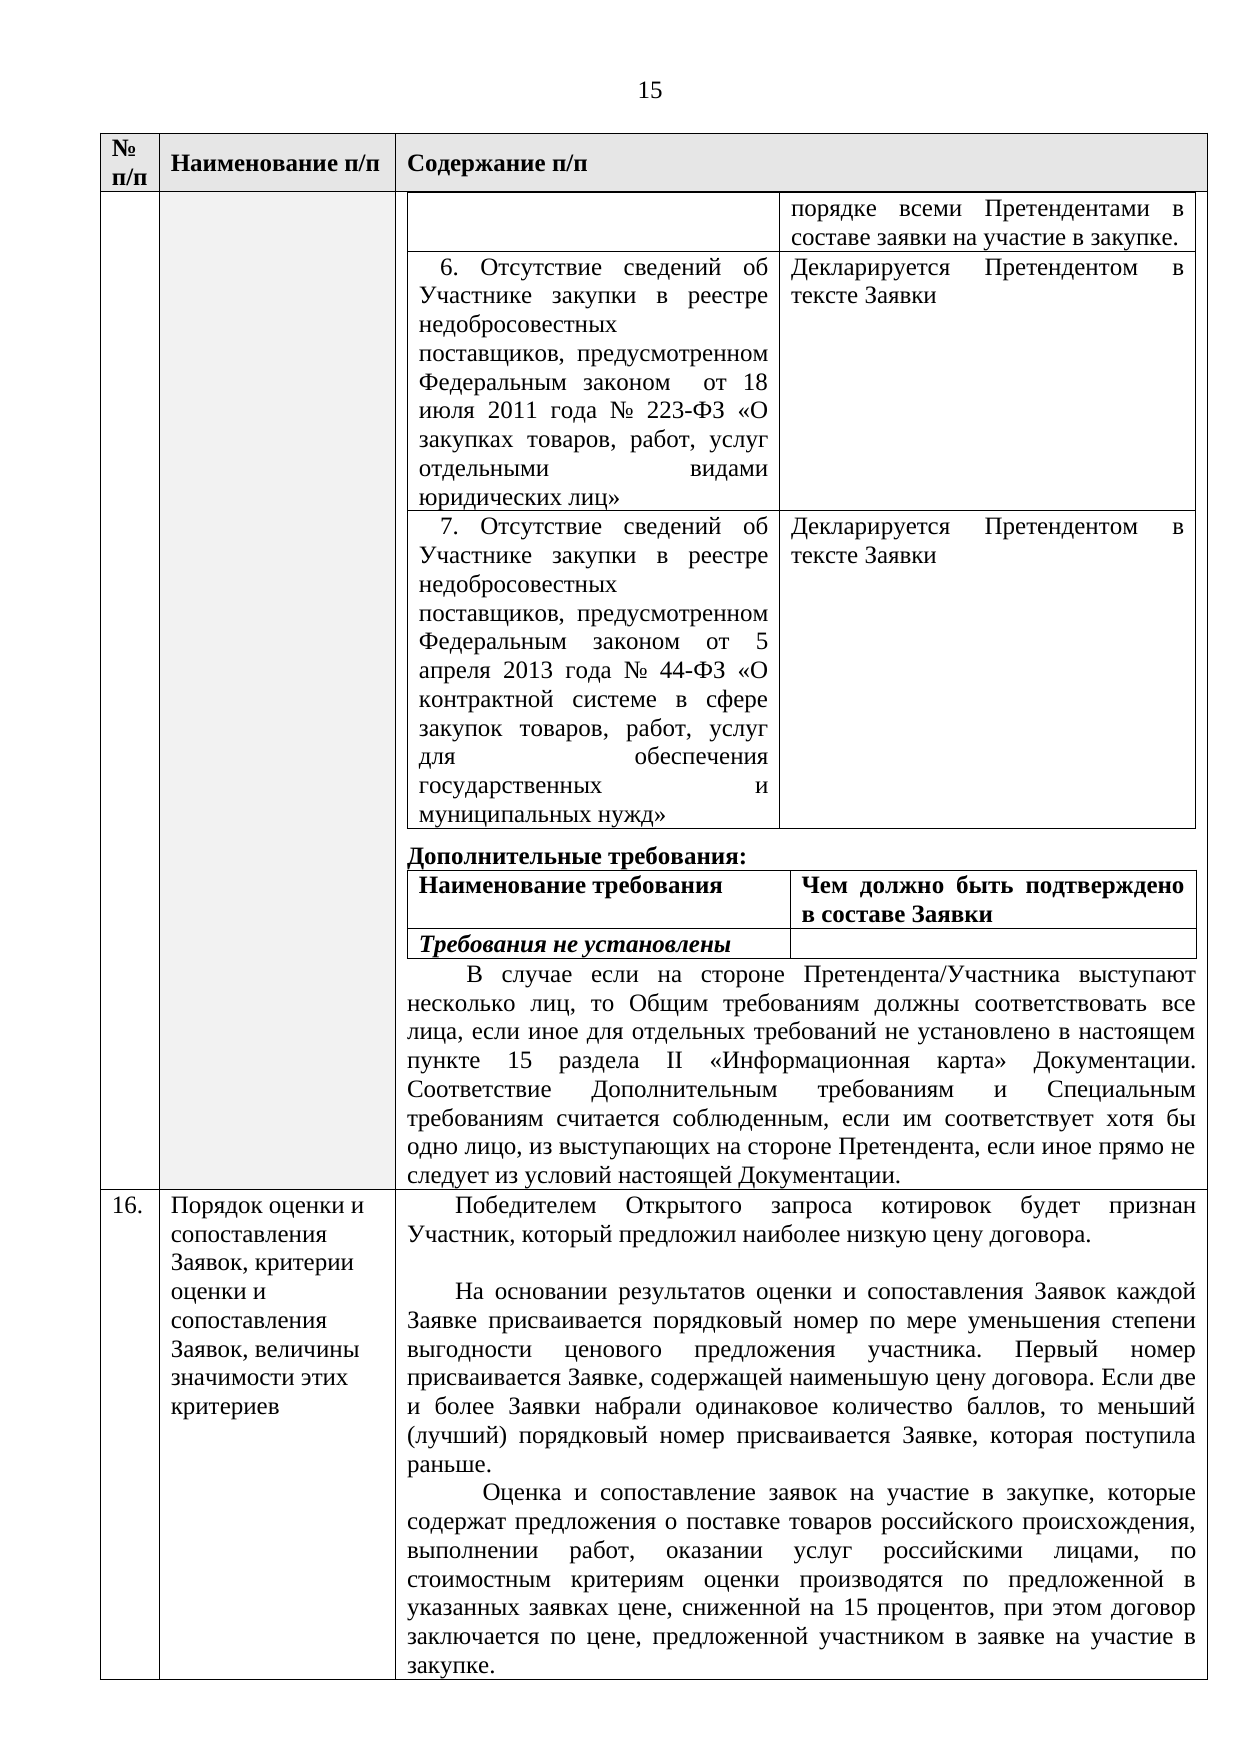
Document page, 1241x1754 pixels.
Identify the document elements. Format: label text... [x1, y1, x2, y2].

table_header Наименование п/п [160, 134, 395, 191]
table_header № п/п [101, 134, 159, 191]
table_cell [101, 1190, 159, 1679]
table_cell [101, 192, 159, 1189]
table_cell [160, 1190, 395, 1679]
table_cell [160, 192, 395, 1189]
table_header Содержание п/п [396, 134, 1207, 191]
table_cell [396, 1190, 1207, 1679]
